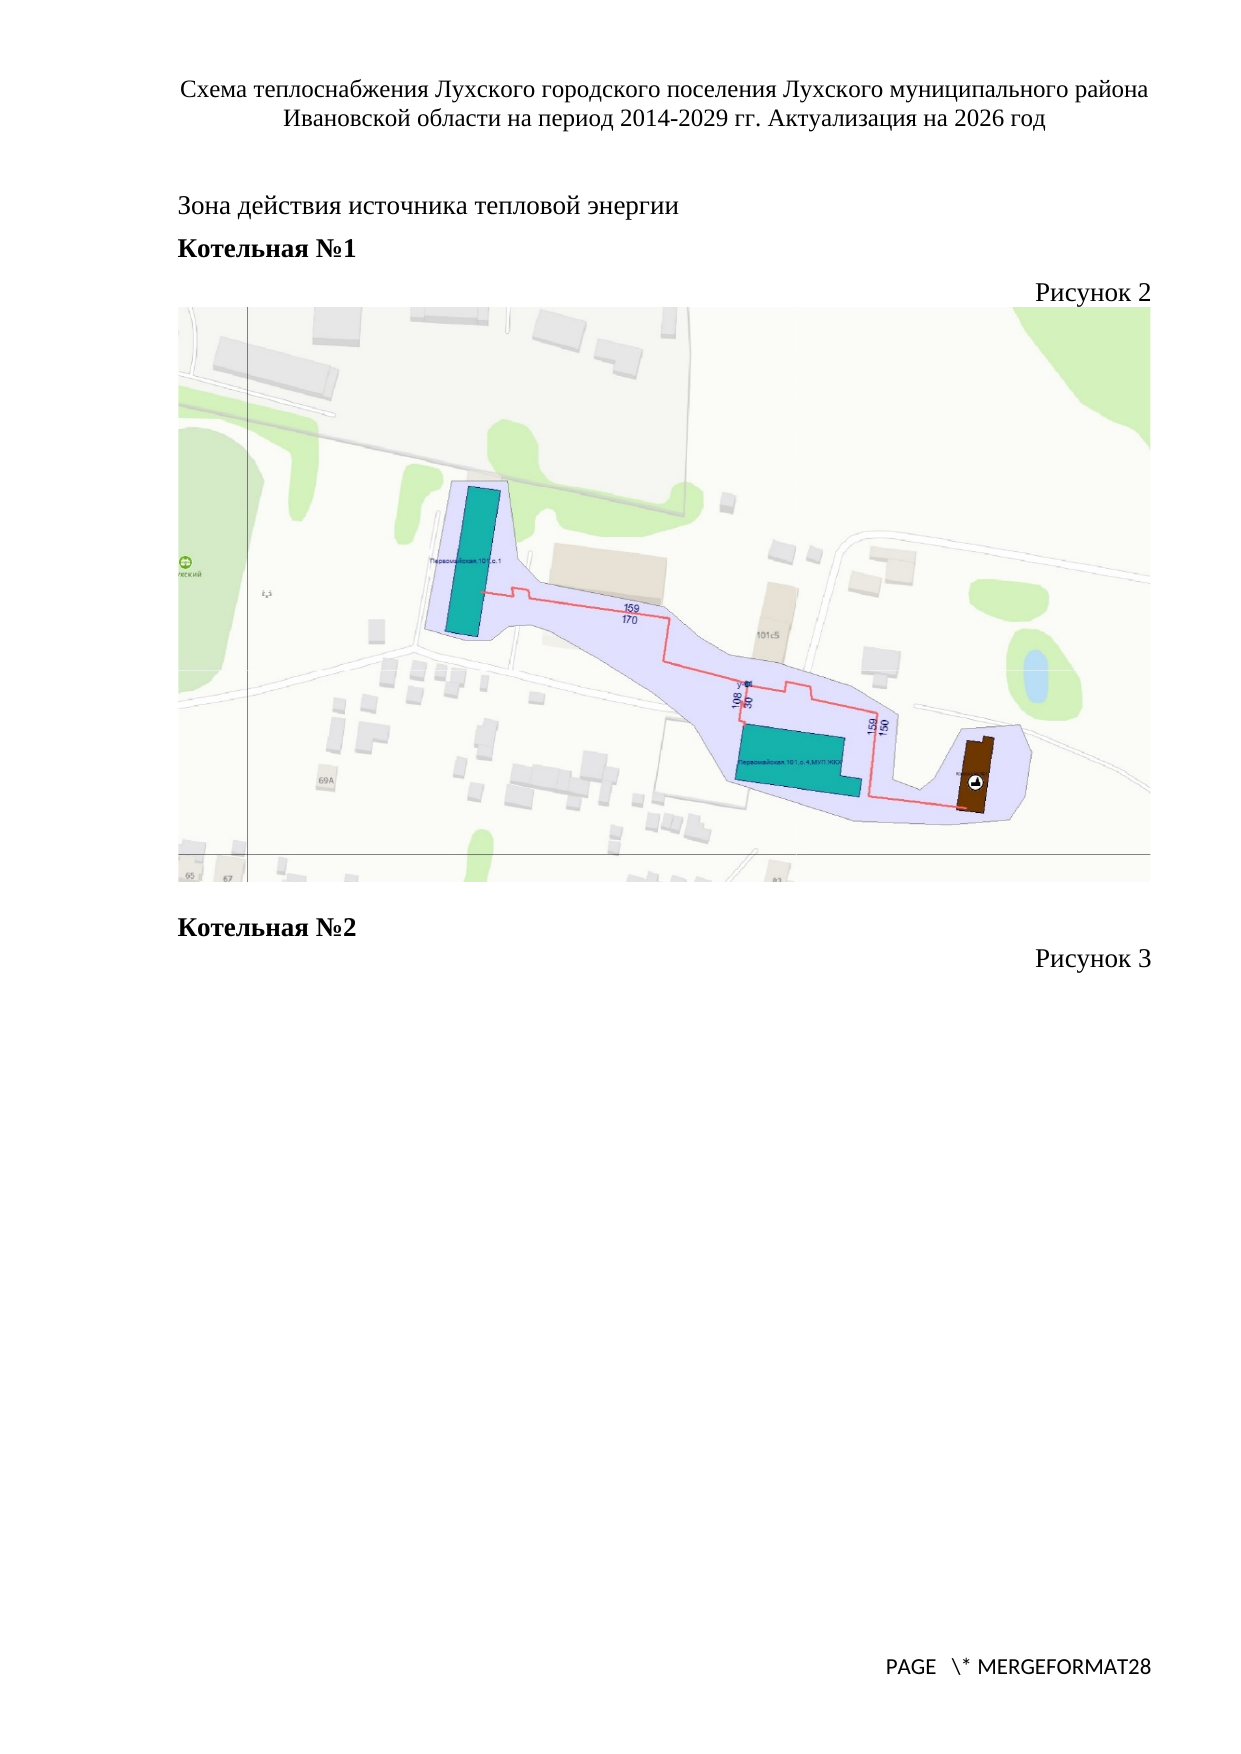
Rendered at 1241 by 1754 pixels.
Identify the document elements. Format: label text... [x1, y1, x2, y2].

text Зона действия источника тепловой энергии [177, 189, 1152, 220]
text Котельная №1 [177, 232, 1152, 264]
text Рисунок 3 [177, 942, 1152, 973]
text Котельная №2 [177, 911, 1152, 942]
text Рисунок 2 [177, 276, 1152, 307]
picture [178, 307, 1151, 882]
